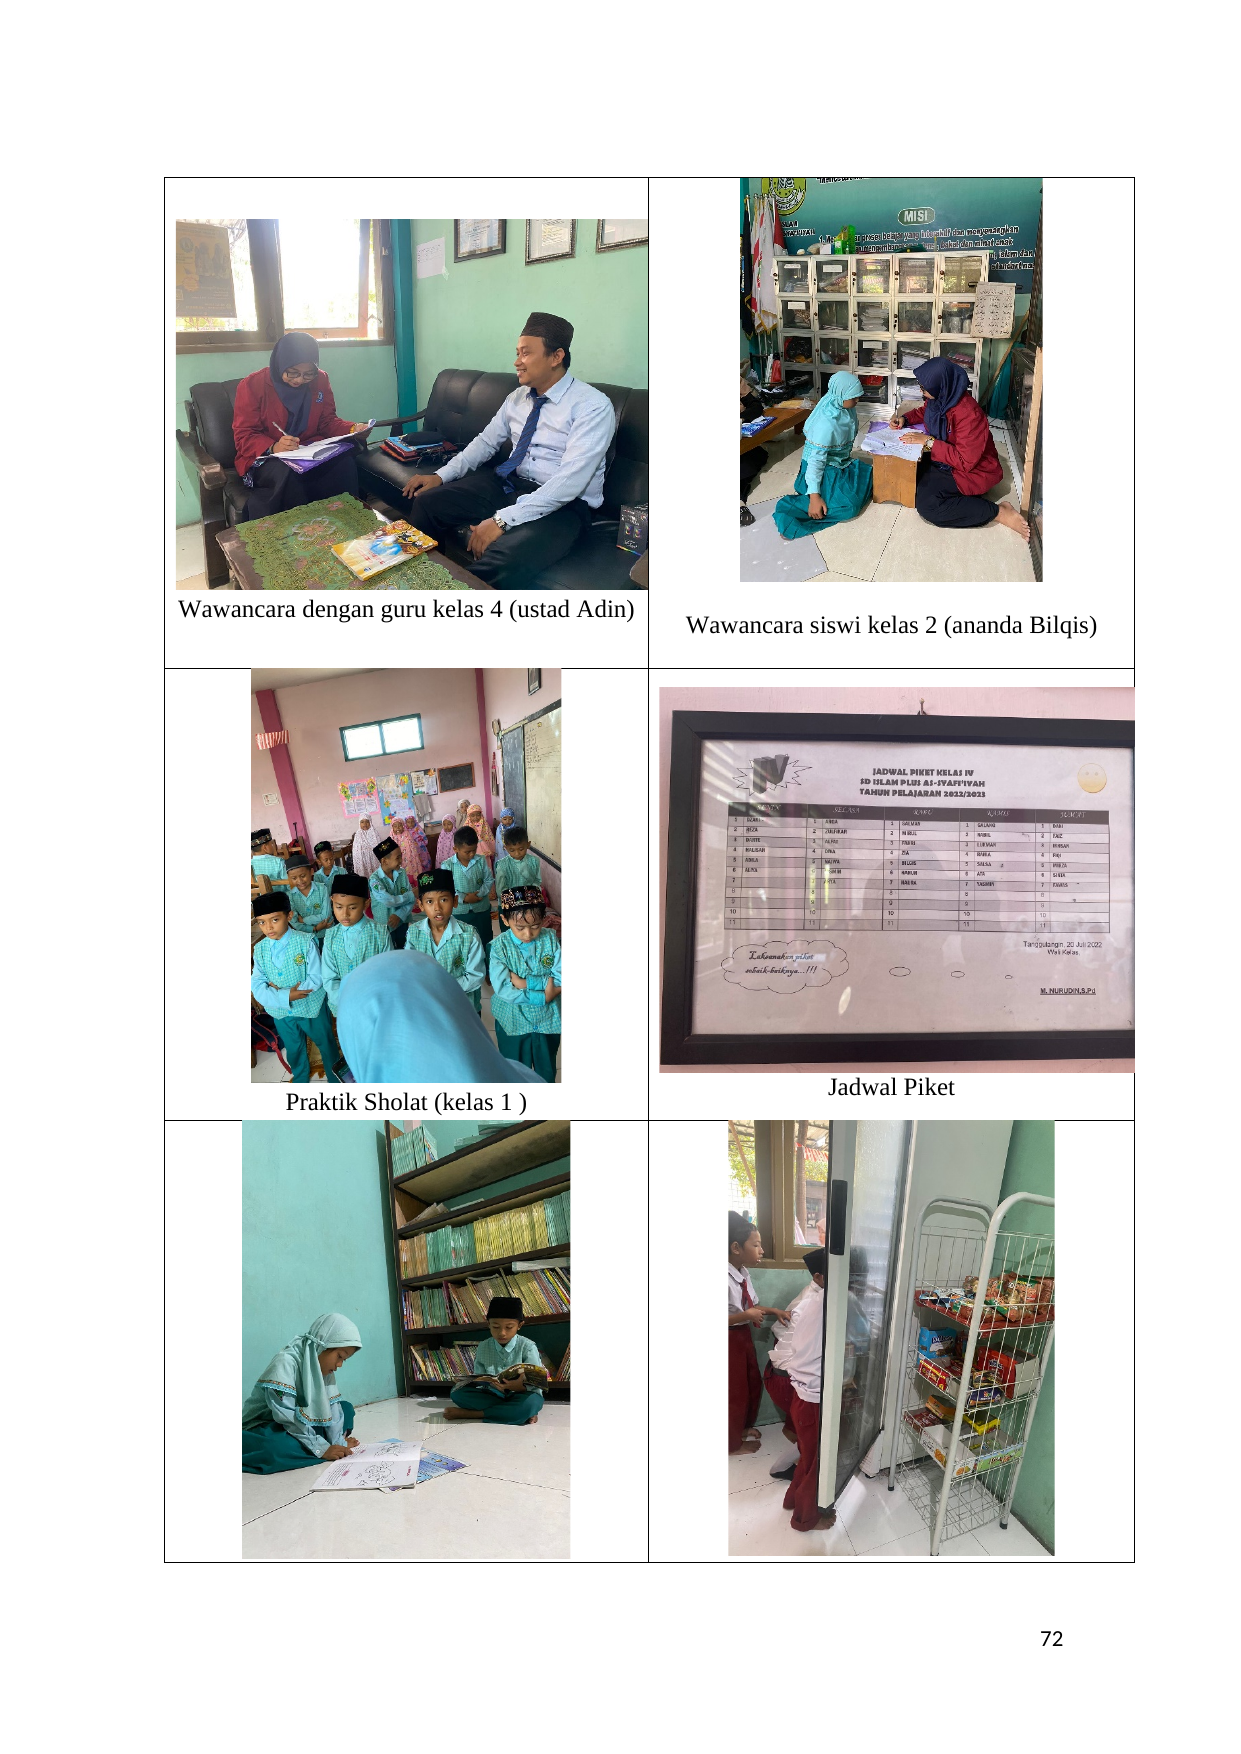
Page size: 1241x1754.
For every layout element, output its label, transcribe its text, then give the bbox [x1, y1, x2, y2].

table_cell Praktik Sholat (kelas 1 ) [165, 669, 648, 1119]
picture [728, 1120, 1055, 1556]
picture [251, 668, 562, 1083]
table_cell Wawancara dengan guru kelas 4 (ustad Adin) [165, 178, 648, 668]
table_cell Wawancara siswi kelas 2 (ananda Bilqis) [649, 178, 1134, 668]
picture [740, 178, 1043, 582]
table_cell Perpustakaaan [165, 1121, 648, 1562]
picture [242, 1120, 571, 1559]
table_cell Jadwal Piket [649, 669, 1134, 1119]
table_cell Kantin Sekolah [649, 1121, 1134, 1562]
picture [659, 687, 1135, 1073]
picture [175, 219, 648, 590]
